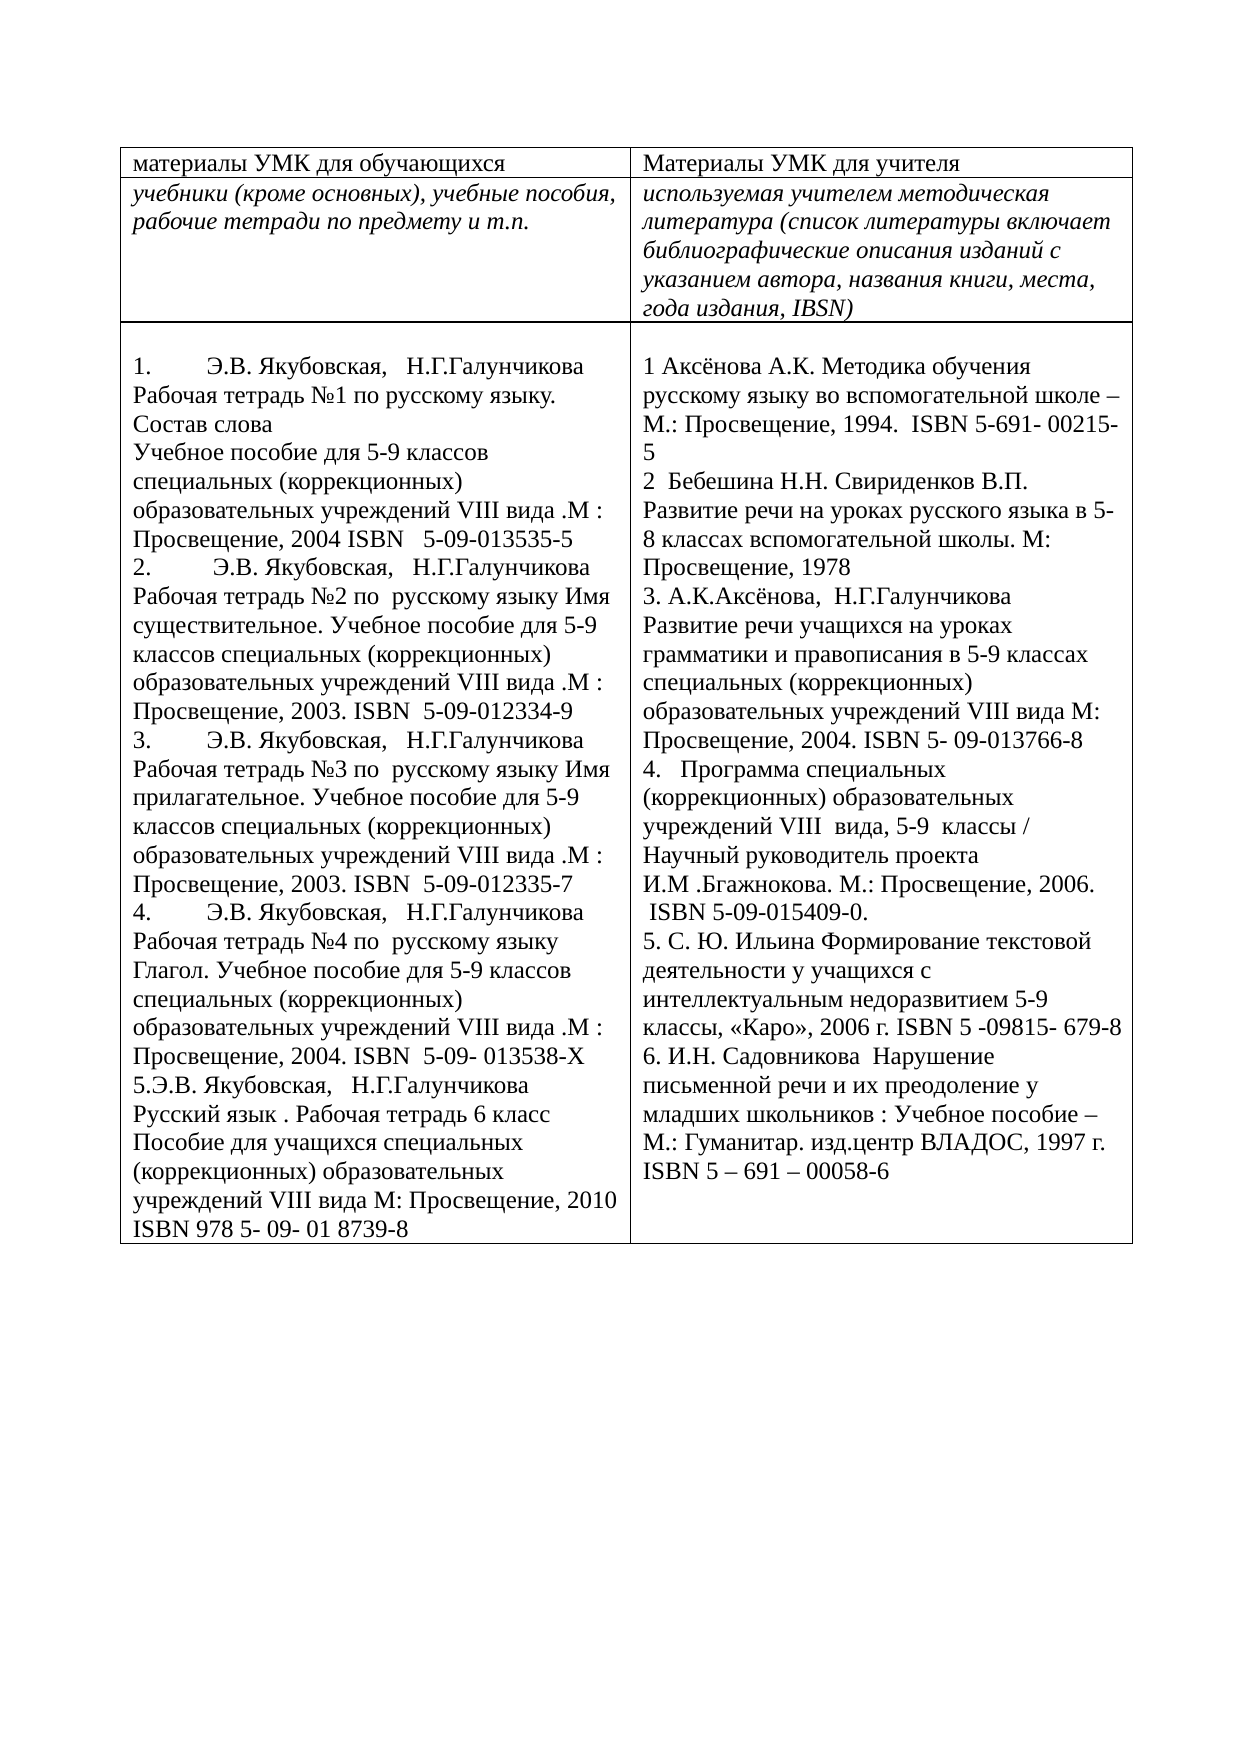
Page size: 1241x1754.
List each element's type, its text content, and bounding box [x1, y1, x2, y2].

table_header материалы УМК для обучающихся [121, 148, 630, 177]
table_cell учебники (кроме основных), учебные пособия, рабочие тетради по предмету и т.п. [121, 178, 630, 321]
table_cell 1 Аксёнова А.К. Методика обучения русскому языку во вспомогательной школе – М.: Просвещение, 1994. ISBN 5-691- 00215- 5 2 Бебешина Н.Н. Свириденков В.П. Развитие речи на уроках русского языка в 5-8 классах вспомогательной школы. М: Просвещение, 1978 3. А.К.Аксёнова, Н.Г.Галунчикова Развитие речи учащихся на уроках грамматики и правописания в 5-9 классах специальных (коррекционных) образовательных учреждений VIII вида М: Просвещение, 2004. ISBN 5- 09-013766-8 4. Программа специальных (коррекционных) образовательных учреждений VIII вида, 5-9 классы / Научный руководитель проекта И.М .Бгажнокова. М.: Просвещение, 2006. ISBN 5-09-015409-0. 5. С. Ю. Ильина Формирование текстовой деятельности у учащихся с интеллектуальным недоразвитием 5-9 классы, «Каро», 2006 г. ISBN 5 -09815- 679-8 6. И.Н. Садовникова Нарушение письменной речи и их преодоление у младших школьников : Учебное пособие – М.: Гуманитар. изд.центр ВЛАДОС, 1997 г. ISBN 5 – 691 – 00058-6 [631, 323, 1132, 1242]
table_header Материалы УМК для учителя [631, 148, 1132, 177]
table_cell используемая учителем методическая литература (список литературы включает библиографические описания изданий с указанием автора, названия книги, места, года издания, IBSN) [631, 178, 1132, 321]
table_cell Э.В. Якубовская, Н.Г.Галунчикова Рабочая тетрадь №1 по русскому языку. Состав слова Учебное пособие для 5-9 классов специальных (коррекционных) образовательных учреждений VIII вида .М : Просвещение, 2004 ISBN 5-09-013535-5 Э.В. Якубовская, Н.Г.Галунчикова Рабочая тетрадь №2 по русскому языку Имя существительное. Учебное пособие для 5-9 классов специальных (коррекционных) образовательных учреждений VIII вида .М : Просвещение, 2003. ISBN 5-09-012334-9 Э.В. Якубовская, Н.Г.Галунчикова Рабочая тетрадь №3 по русскому языку Имя прилагательное. Учебное пособие для 5-9 классов специальных (коррекционных) образовательных учреждений VIII вида .М : Просвещение, 2003. ISBN 5-09-012335-7 Э.В. Якубовская, Н.Г.Галунчикова Рабочая тетрадь №4 по русскому языку Глагол. Учебное пособие для 5-9 классов специальных (коррекционных) образовательных учреждений VIII вида .М : Просвещение, 2004. ISBN 5-09- 013538-Х 5.Э.В. Якубовская, Н.Г.Галунчикова Русский язык . Рабочая тетрадь 6 класс Пособие для учащихся специальных (коррекционных) образовательных учреждений VIII вида М: Просвещение, 2010 ISBN 978 5- 09- 01 8739-8 [121, 323, 630, 1242]
